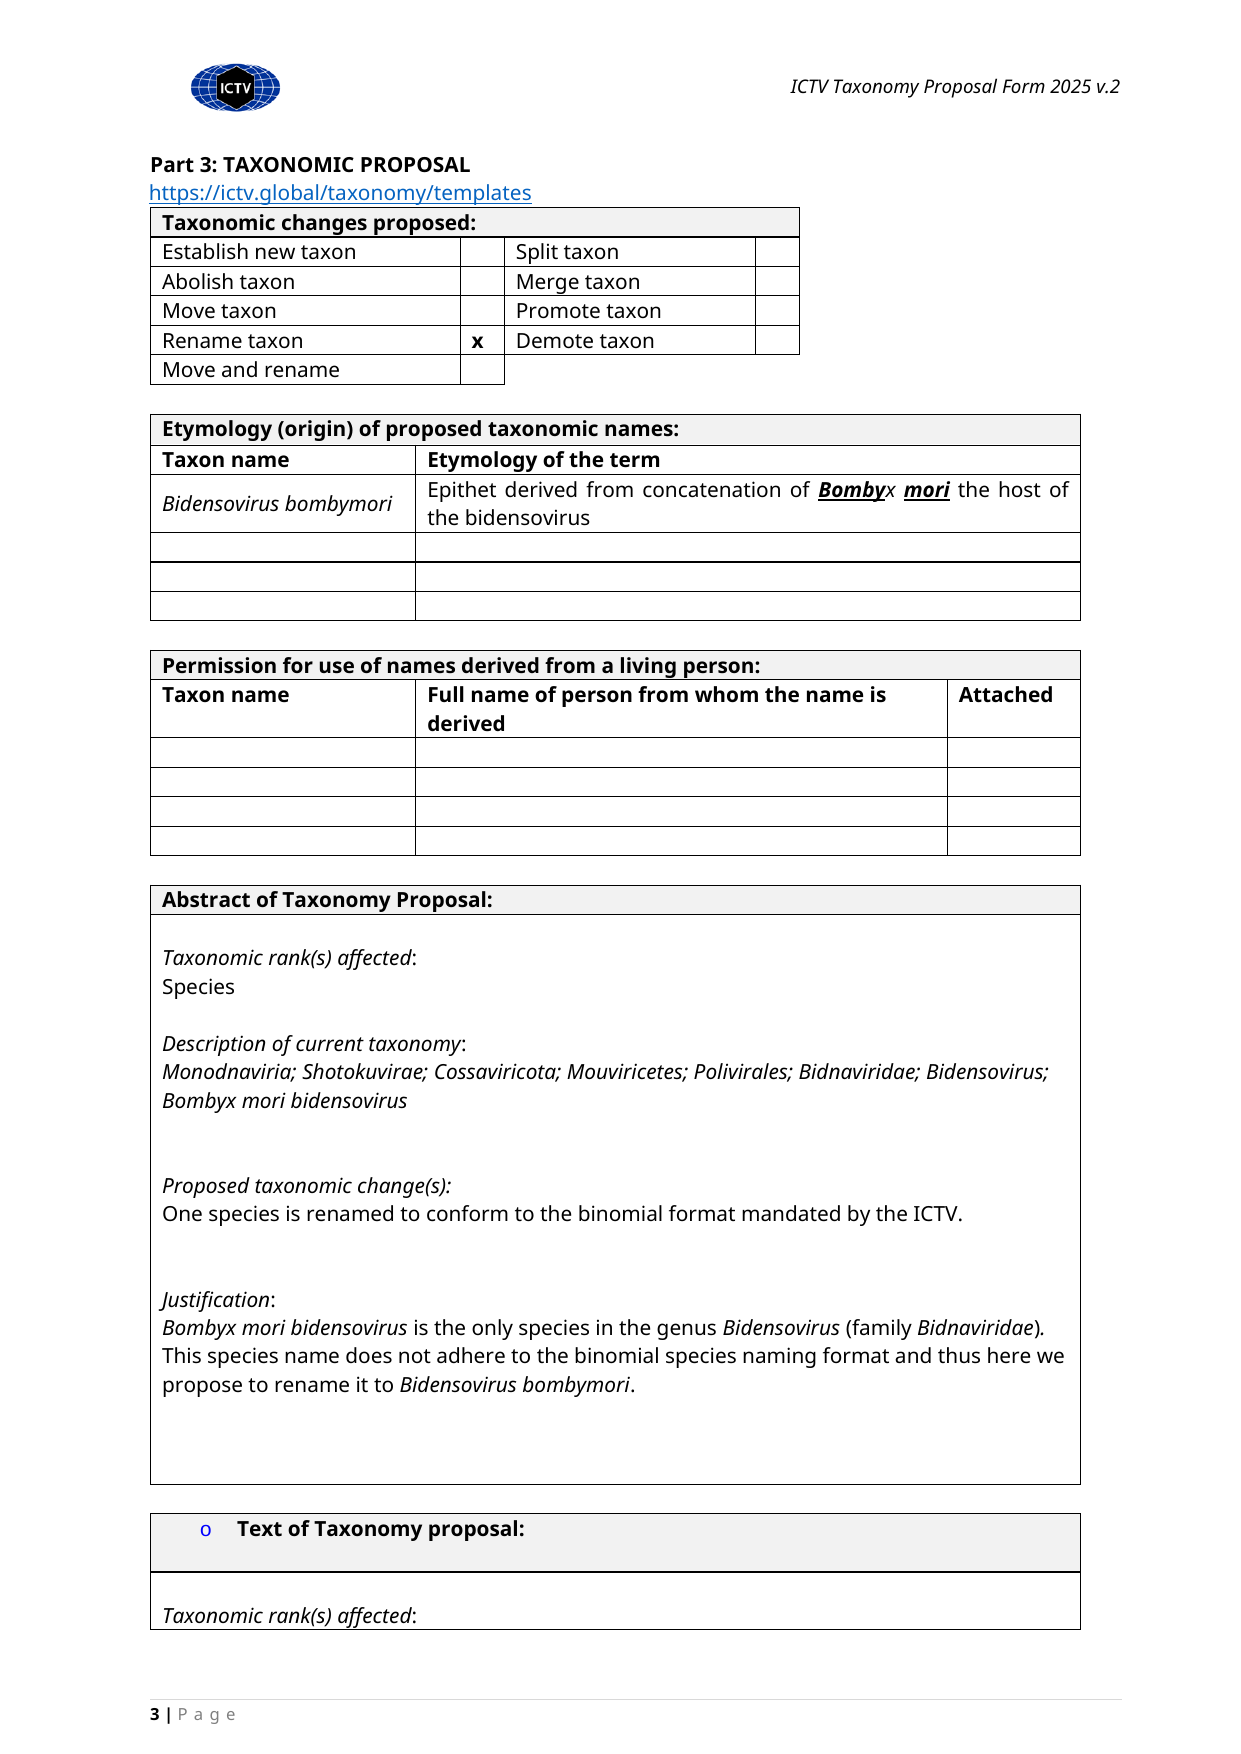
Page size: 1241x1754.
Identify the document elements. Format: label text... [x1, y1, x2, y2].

table_cell [461, 238, 504, 266]
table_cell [151, 1573, 1080, 1629]
table_cell Taxon name [151, 446, 415, 474]
table_header Etymology (origin) of proposed taxonomic names: [151, 415, 1080, 444]
table_cell [461, 296, 504, 325]
table_header Text of Taxonomy proposal: [151, 1514, 1080, 1571]
table_cell [416, 738, 947, 767]
table_cell Etymology of the term [416, 446, 1080, 474]
table_cell Merge taxon [505, 267, 755, 295]
table_cell Bidensovirus bombymori [151, 475, 415, 532]
table_cell [948, 827, 1080, 855]
table_cell Epithet derived from concatenation of Bombyx mori the host of the bidensovirus [416, 475, 1080, 532]
table_cell [151, 533, 415, 561]
table_cell [461, 355, 504, 384]
table_cell [461, 267, 504, 295]
table_cell Abolish taxon [151, 267, 460, 295]
table_cell [416, 563, 1080, 591]
table_header Taxonomic changes proposed: [151, 208, 799, 236]
table_cell [756, 267, 799, 295]
table_cell Split taxon [505, 238, 755, 266]
table_cell [756, 238, 799, 266]
table_cell [416, 797, 947, 826]
table_cell [151, 827, 415, 855]
table_cell [151, 592, 415, 620]
table_cell [151, 768, 415, 796]
table_cell Establish new taxon [151, 238, 460, 266]
table_cell [416, 533, 1080, 561]
table_cell Taxon name [151, 680, 415, 737]
text https://ictv.global/taxonomy/templates [148, 178, 1122, 207]
table_cell [756, 296, 799, 325]
table_cell [151, 797, 415, 826]
table_cell [416, 827, 947, 855]
table_cell Taxonomic rank(s) affected: Species Description of current taxonomy: Monodnaviria; Shotokuvirae; Cossaviricota; Mouviricetes; Polivirales; Bidnaviridae; Bidensovirus; Bombyx mori bidensovirus Proposed taxonomic change(s): One species is renamed to conform to the binomial format mandated by the ICTV. Justification: Bombyx mori bidensovirus is the only species in the genus Bidensovirus (family Bidnaviridae). This species name does not adhere to the binomial species naming format and thus here we propose to rename it to Bidensovirus bombymori. [151, 915, 1080, 1484]
table_cell [948, 738, 1080, 767]
table_cell Full name of person from whom the name is derived [416, 680, 947, 737]
table_cell Demote taxon [505, 326, 755, 354]
text Part 3: TAXONOMIC PROPOSAL [150, 150, 1122, 178]
table_header Abstract of Taxonomy Proposal: [151, 886, 1080, 914]
table_cell Rename taxon [151, 326, 460, 354]
table_cell [756, 326, 799, 354]
table_cell [416, 768, 947, 796]
table_cell [151, 563, 415, 591]
picture [190, 56, 282, 113]
table_cell [948, 768, 1080, 796]
table_cell x [461, 326, 504, 354]
table_cell [416, 592, 1080, 620]
table_cell Attached [948, 680, 1080, 737]
table_header Permission for use of names derived from a living person: [151, 651, 1080, 679]
table_cell Move and rename [151, 355, 460, 384]
table_cell Move taxon [151, 296, 460, 325]
table_cell [948, 797, 1080, 826]
table_cell [151, 738, 415, 767]
table_cell Promote taxon [505, 296, 755, 325]
